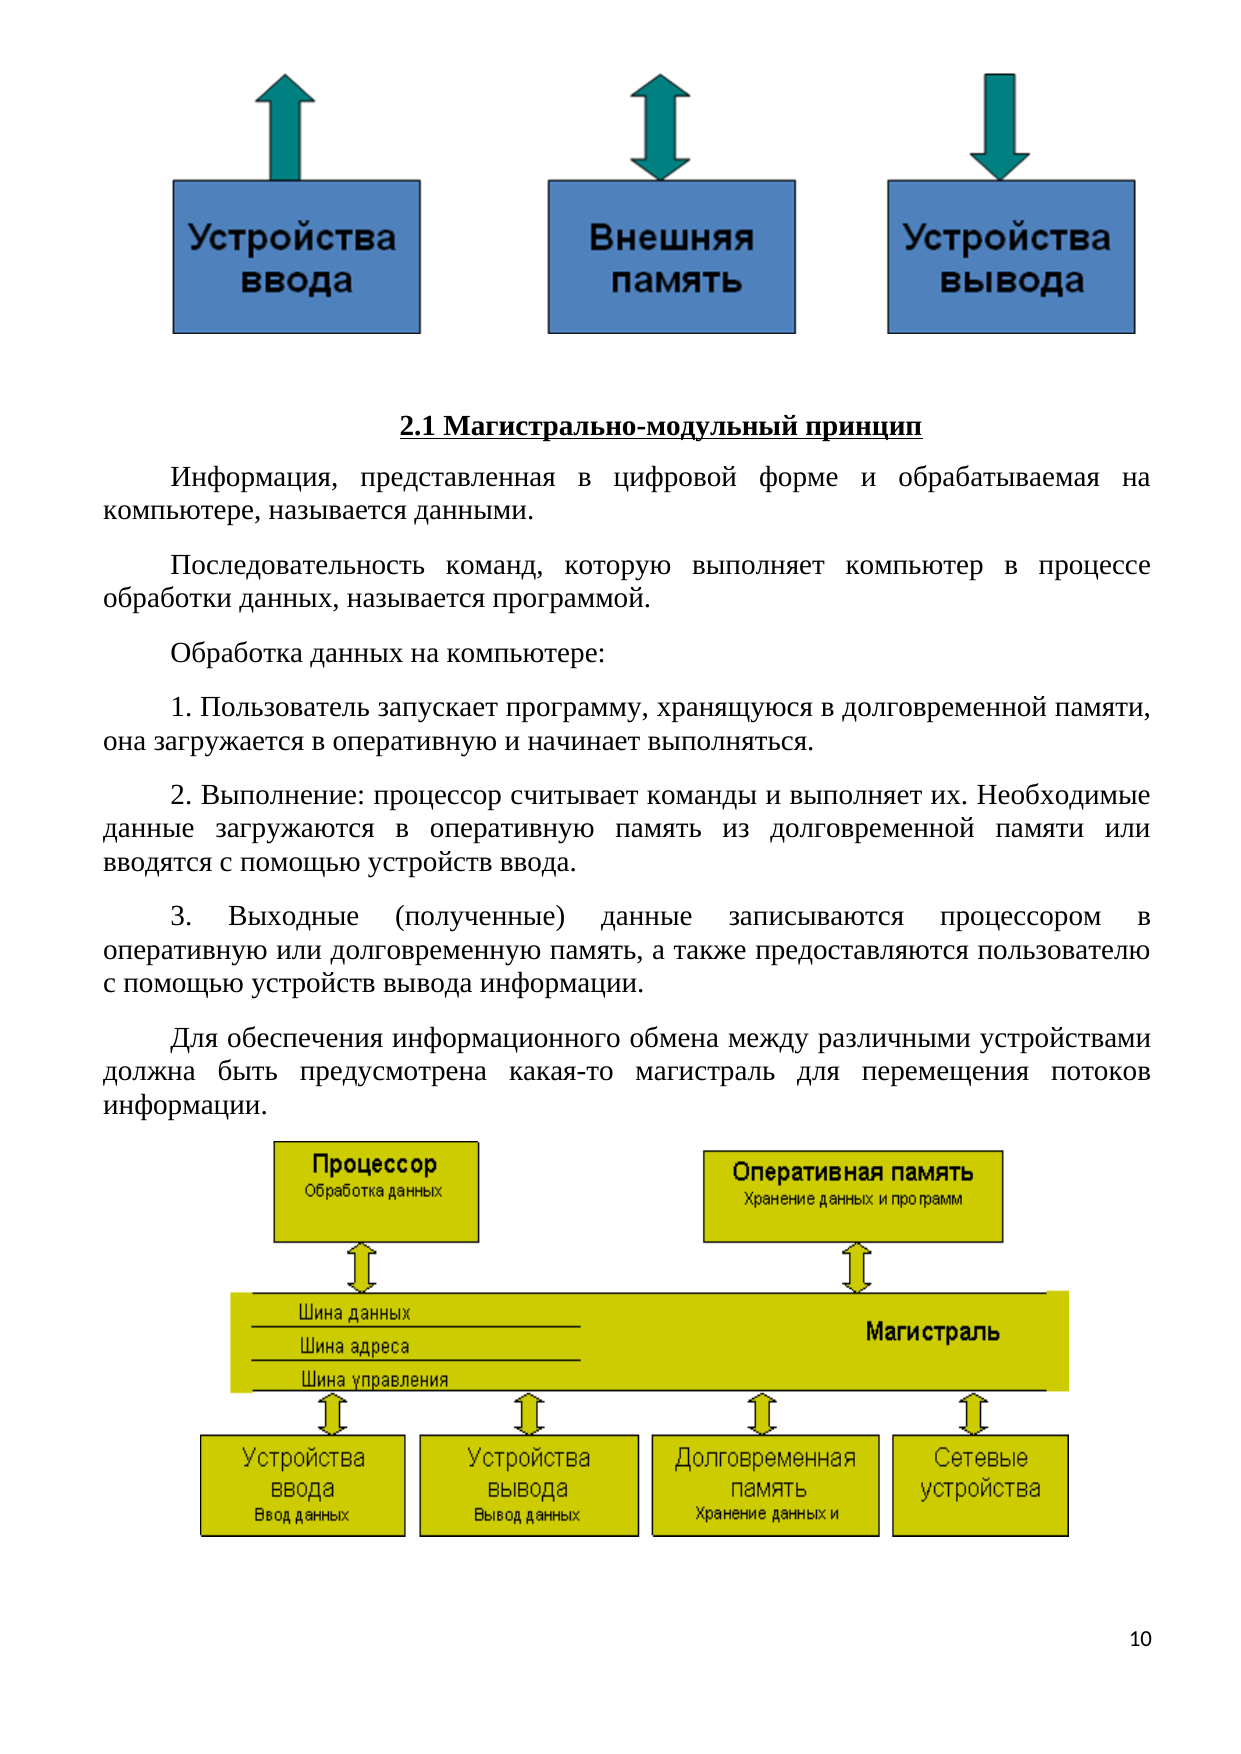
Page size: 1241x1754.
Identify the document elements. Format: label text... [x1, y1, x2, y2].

text 2. Выполнение: процессор считывает команды и выполняет их. Необходимые данные загружаются в оперативную память из долговременной памяти или вводятся с помощью устройств ввода. [103, 777, 1152, 878]
text Обработка данных на компьютере: [103, 635, 1152, 668]
picture [200, 1141, 1069, 1537]
text 1. Пользователь запускает программу, хранящуюся в долговременной памяти, она загружается в оперативную и начинает выполняться. [103, 689, 1152, 756]
text Для обеспечения информационного обмена между различными устройствами должна быть предусмотрена какая-то магистраль для перемещения потоков информации. [103, 1020, 1152, 1121]
text 3. Выходные (полученные) данные записываются процессором в оперативную или долговременную память, а также предоставляются пользователю с помощью устройств вывода информации. [103, 898, 1152, 999]
text Последовательность команд, которую выполняет компьютер в процессе обработки данных, называется программой. [103, 547, 1152, 614]
text Информация, представленная в цифровой форме и обрабатываемая на компьютере, называется данными. [103, 459, 1152, 526]
picture [170, 73, 1139, 334]
subtitle 2.1 Магистрально-модульный принцип [103, 408, 1152, 442]
